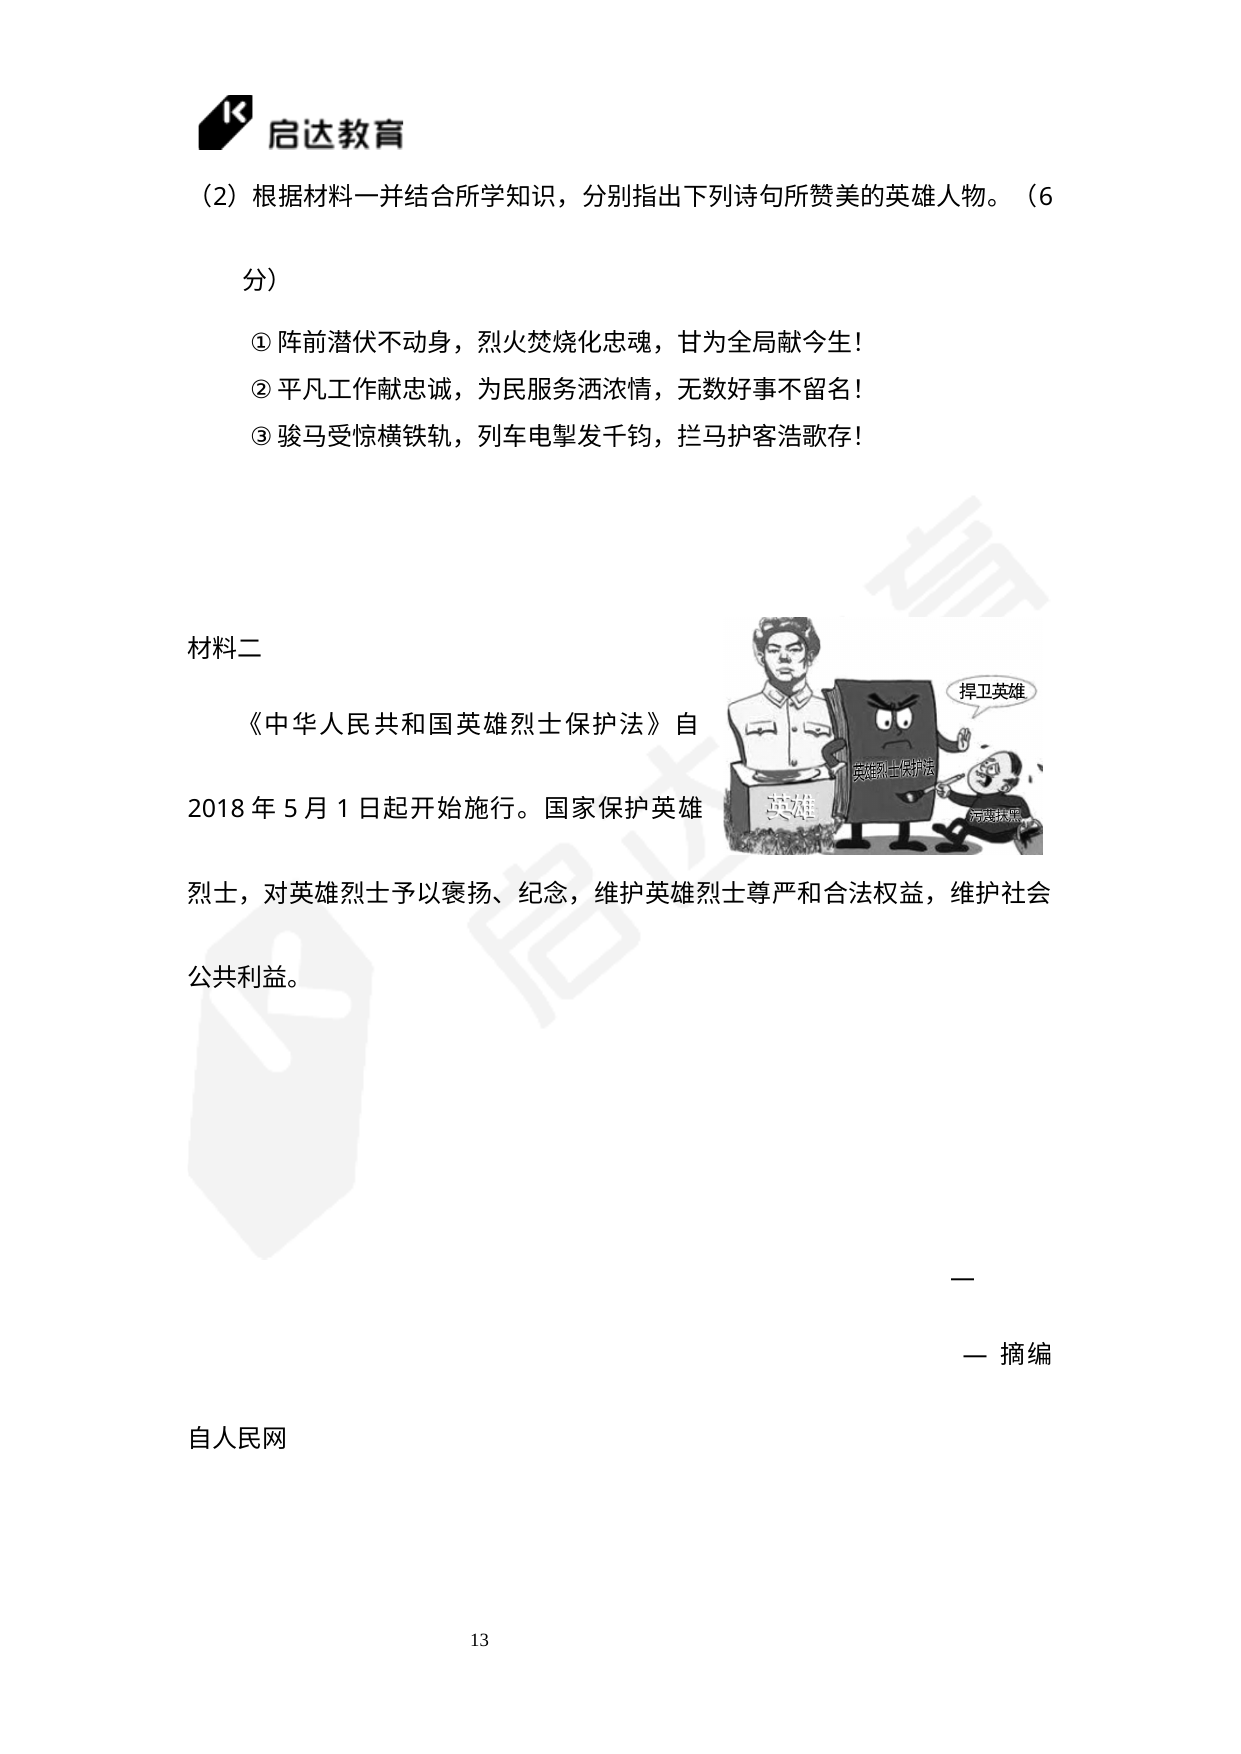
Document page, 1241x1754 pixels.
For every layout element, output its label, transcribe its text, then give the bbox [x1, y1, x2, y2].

text 材料二 [187, 614, 1053, 679]
text （2）根据材料一并结合所学知识，分别指出下列诗句所赞美的英雄人物。（6分） [187, 162, 1053, 311]
text ②平凡工作献忠诚，为民服务洒浓情，无数好事不留名！ [187, 369, 1053, 406]
text — [187, 1245, 1053, 1310]
text ①阵前潜伏不动身，烈火焚烧化忠魂，甘为全局献今生！ [187, 322, 1053, 358]
picture [198, 95, 404, 150]
text ③骏马受惊横铁轨，列车电掣发千钧，拦马护客浩歌存！ [187, 416, 1053, 453]
text — 摘编自人民网 [187, 1320, 1053, 1469]
text 《中华人民共和国英雄烈士保护法》自2018年5月1日起开始施行。国家保护英雄烈士，对英雄烈士予以褒扬、纪念，维护英雄烈士尊严和合法权益，维护社会公共利益。 [187, 690, 1053, 1008]
picture [723, 617, 1043, 855]
